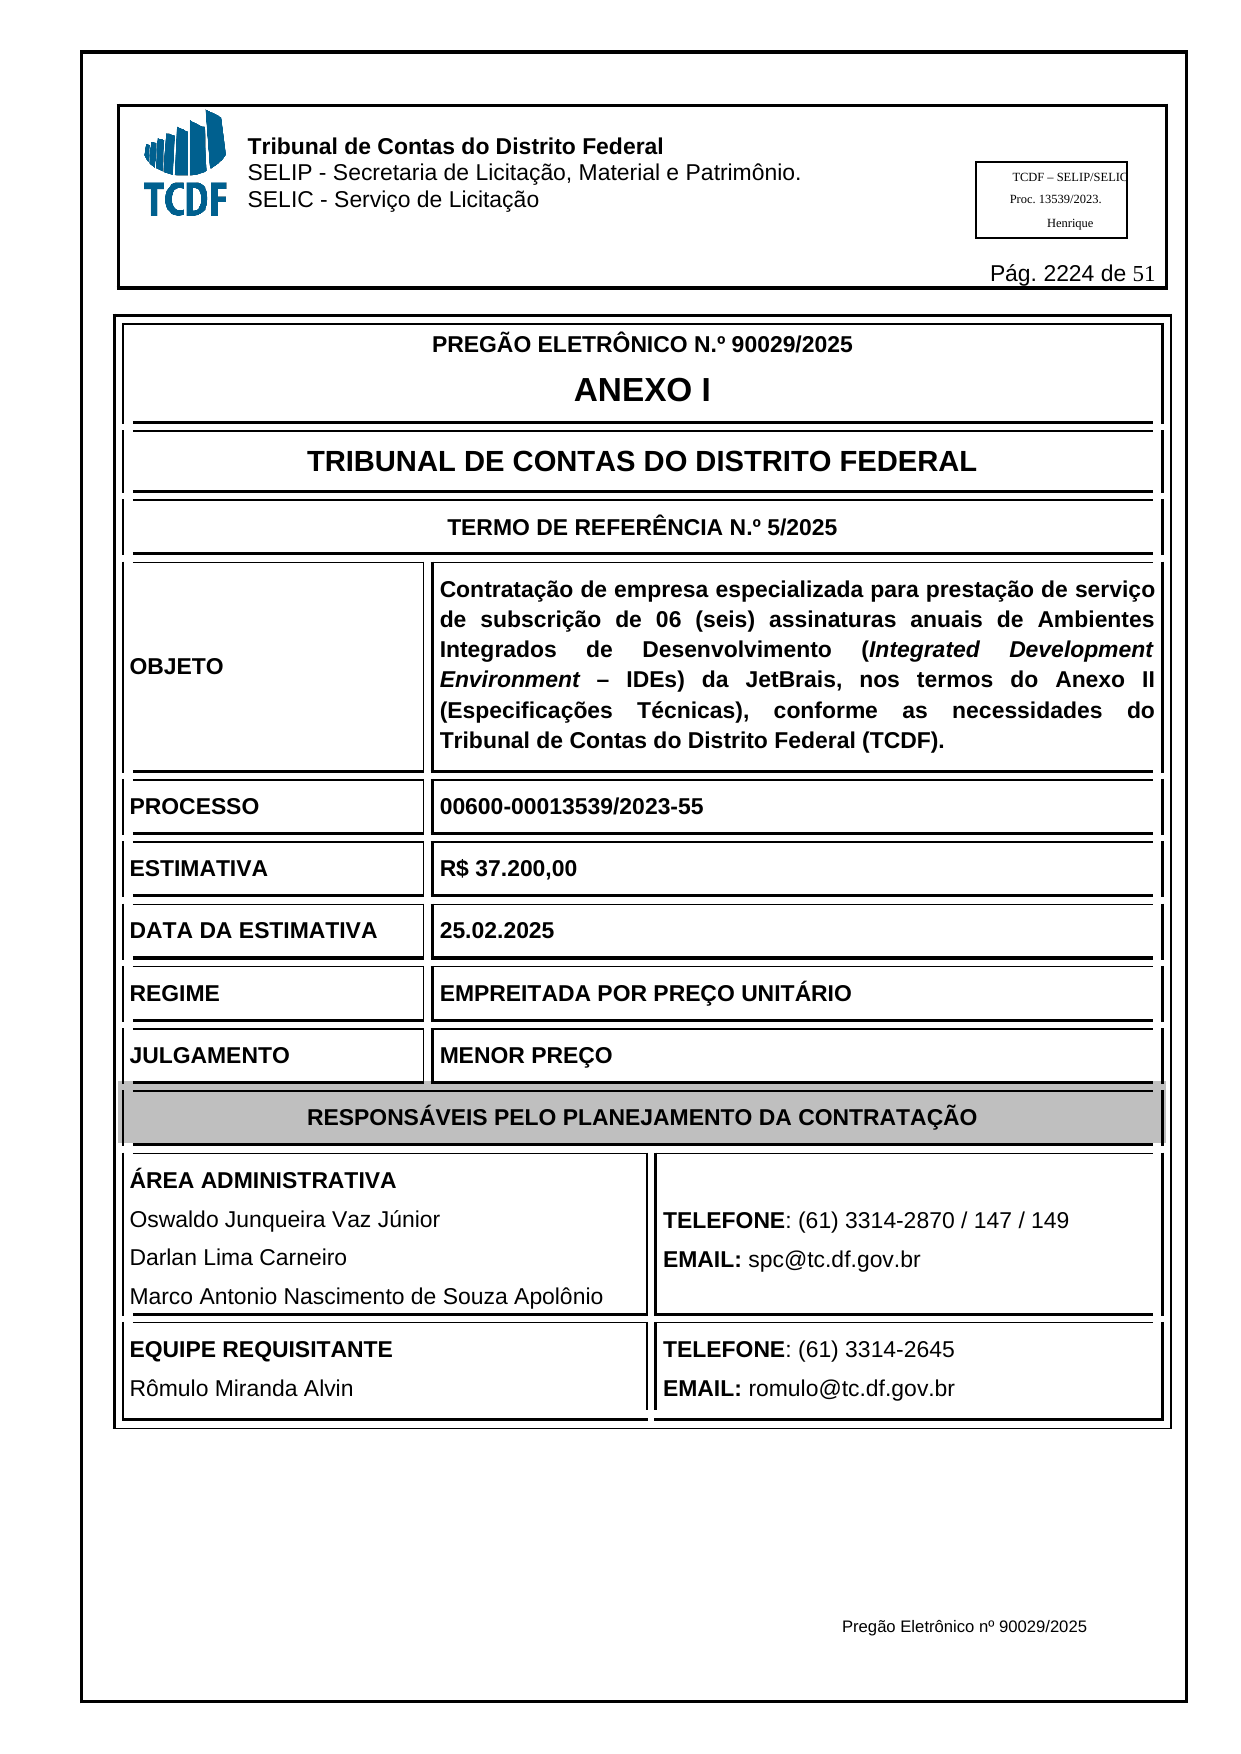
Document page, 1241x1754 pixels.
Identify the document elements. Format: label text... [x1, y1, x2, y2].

table_cell ÁREA ADMINISTRATIVA Oswaldo Junqueira Vaz Júnior Darlan Lima Carneiro Marco Antonio Nascimento de Souza Apolônio [118, 1143, 652, 1312]
table_cell EMPREITADA POR PREÇO UNITÁRIO [428, 956, 1166, 1019]
picture [129, 107, 241, 218]
table_cell PROCESSO [118, 770, 428, 832]
table_cell MENOR PREÇO [428, 1019, 1166, 1081]
table_cell RESPONSÁVEIS PELO PLANEJAMENTO DA CONTRATAÇÃO [118, 1081, 1166, 1143]
table_cell Contratação de empresa especializada para prestação de serviço de subscrição de 06 (seis) assinaturas anuais de Ambientes Integrados de Desenvolvimento (Integrated Development Environment – IDEs) da JetBrais, nos termos do Anexo II (Especificações Técnicas), conforme as necessidades do Tribunal de Contas do Distrito Federal (TCDF). [428, 552, 1166, 769]
table_header PREGÃO ELETRÔNICO N.º 90029/2025 ANEXO I [118, 317, 1166, 421]
table_cell JULGAMENTO [118, 1019, 428, 1081]
table_cell REGIME [118, 956, 428, 1019]
table_cell EQUIPE REQUISITANTE Rômulo Miranda Alvin [118, 1313, 652, 1418]
table_cell TELEFONE: (61) 3314-2870 / 147 / 149 EMAIL: spc@tc.df.gov.br [652, 1143, 1166, 1312]
table_cell OBJETO [118, 552, 428, 769]
table_cell 00600-00013539/2023-55 [428, 770, 1166, 832]
table_cell 25.02.2025 [428, 894, 1166, 956]
table_cell TERMO DE REFERÊNCIA N.º 5/2025 [118, 490, 1166, 552]
table_cell DATA DA ESTIMATIVA [118, 894, 428, 956]
table_cell R$ 37.200,00 [428, 832, 1166, 894]
table_cell TELEFONE: (61) 3314-2645 EMAIL: romulo@tc.df.gov.br [652, 1313, 1166, 1418]
table_cell ESTIMATIVA [118, 832, 428, 894]
table_cell TRIBUNAL DE CONTAS DO DISTRITO FEDERAL [118, 421, 1166, 490]
